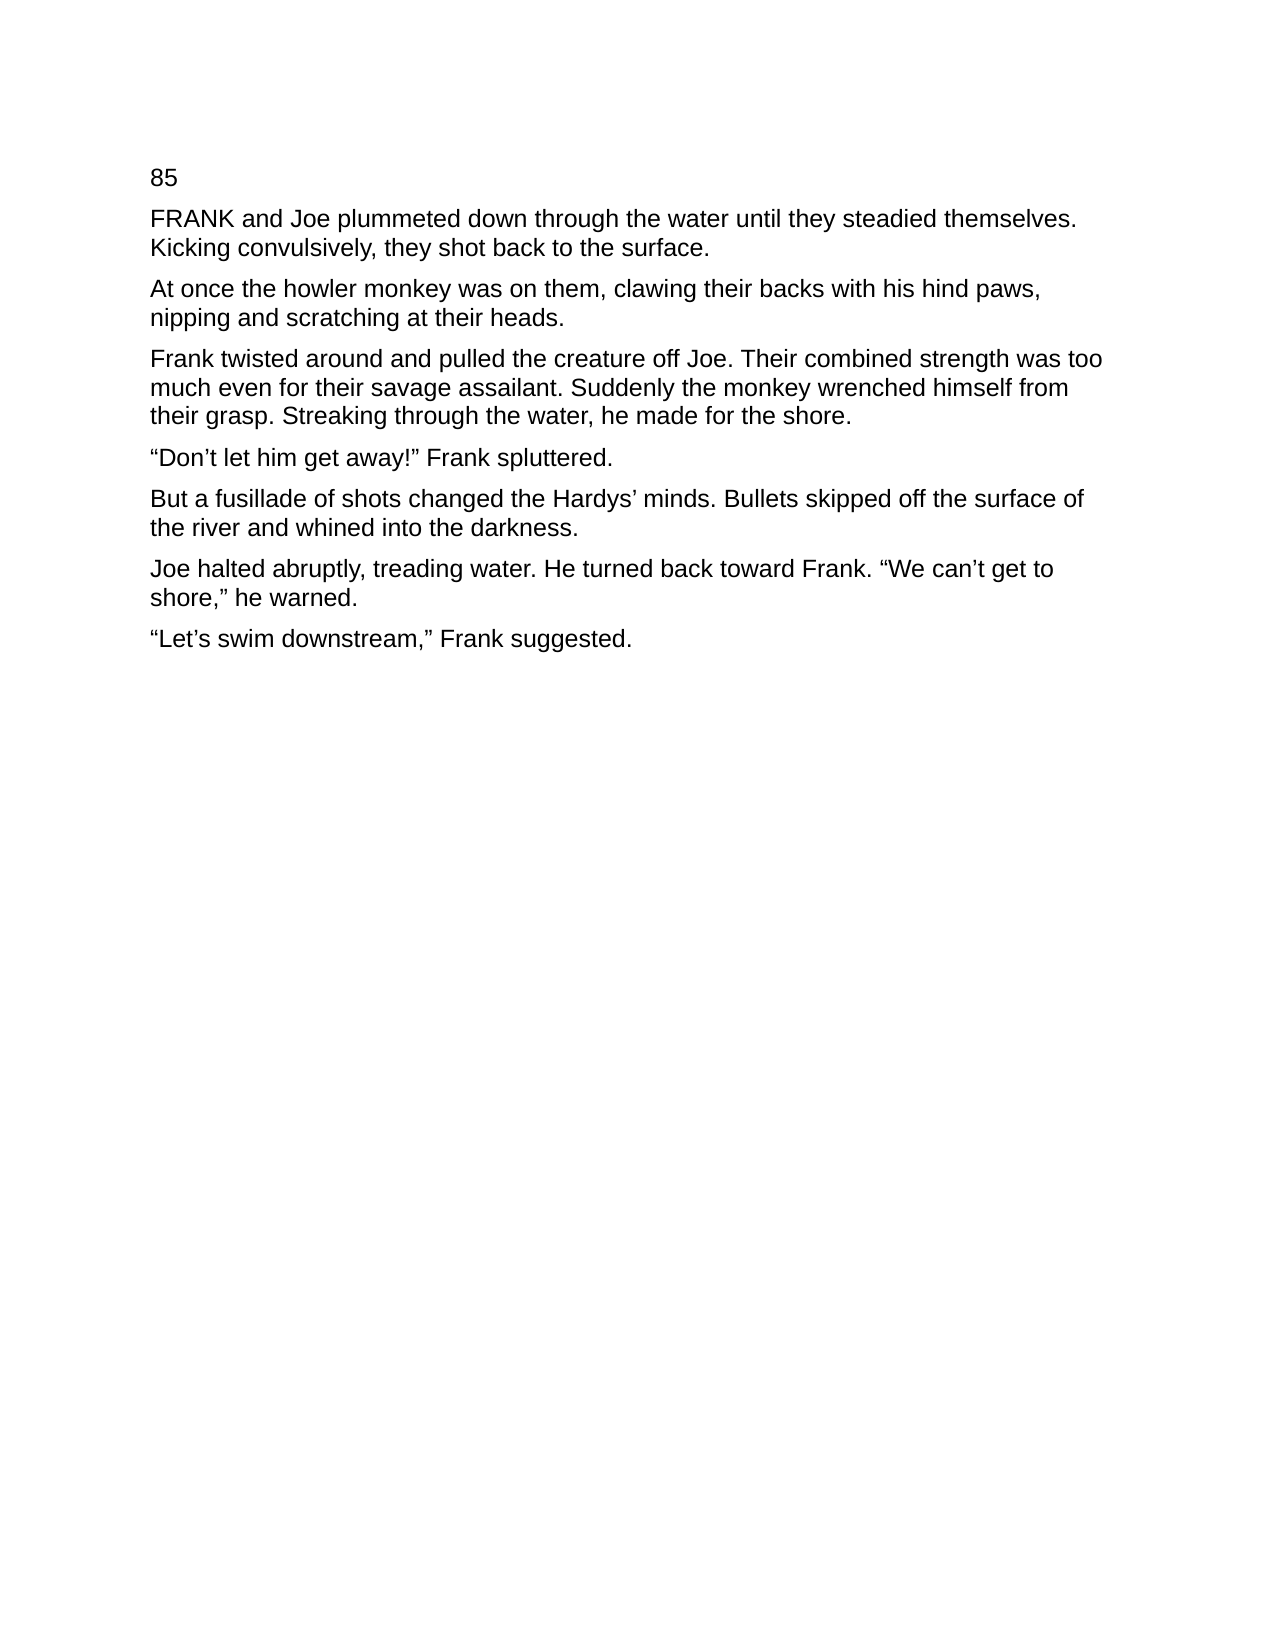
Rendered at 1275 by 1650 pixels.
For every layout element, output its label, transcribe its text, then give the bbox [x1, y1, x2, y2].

text FRANK and Joe plummeted down through the water until they steadied themselves. Kicking convulsively, they shot back to the surface. [150, 204, 1125, 261]
text “Don’t let him get away!” Frank spluttered. [150, 442, 1125, 471]
text “Let’s swim downstream,” Frank suggested. [150, 624, 1125, 652]
text Joe halted abruptly, treading water. He turned back toward Frank. “We can’t get to shore,” he warned. [150, 554, 1125, 611]
text At once the howler monkey was on them, clawing their backs with his hind paws, nipping and scratching at their heads. [150, 274, 1125, 331]
text Frank twisted around and pulled the creature off Joe. Their combined strength was too much even for their savage assailant. Suddenly the monkey wrenched himself from their grasp. Streaking through the water, he made for the shore. [150, 344, 1125, 430]
text 85 [150, 162, 1125, 191]
text But a fusillade of shots changed the Hardys’ minds. Bullets skipped off the surface of the river and whined into the darkness. [150, 484, 1125, 541]
